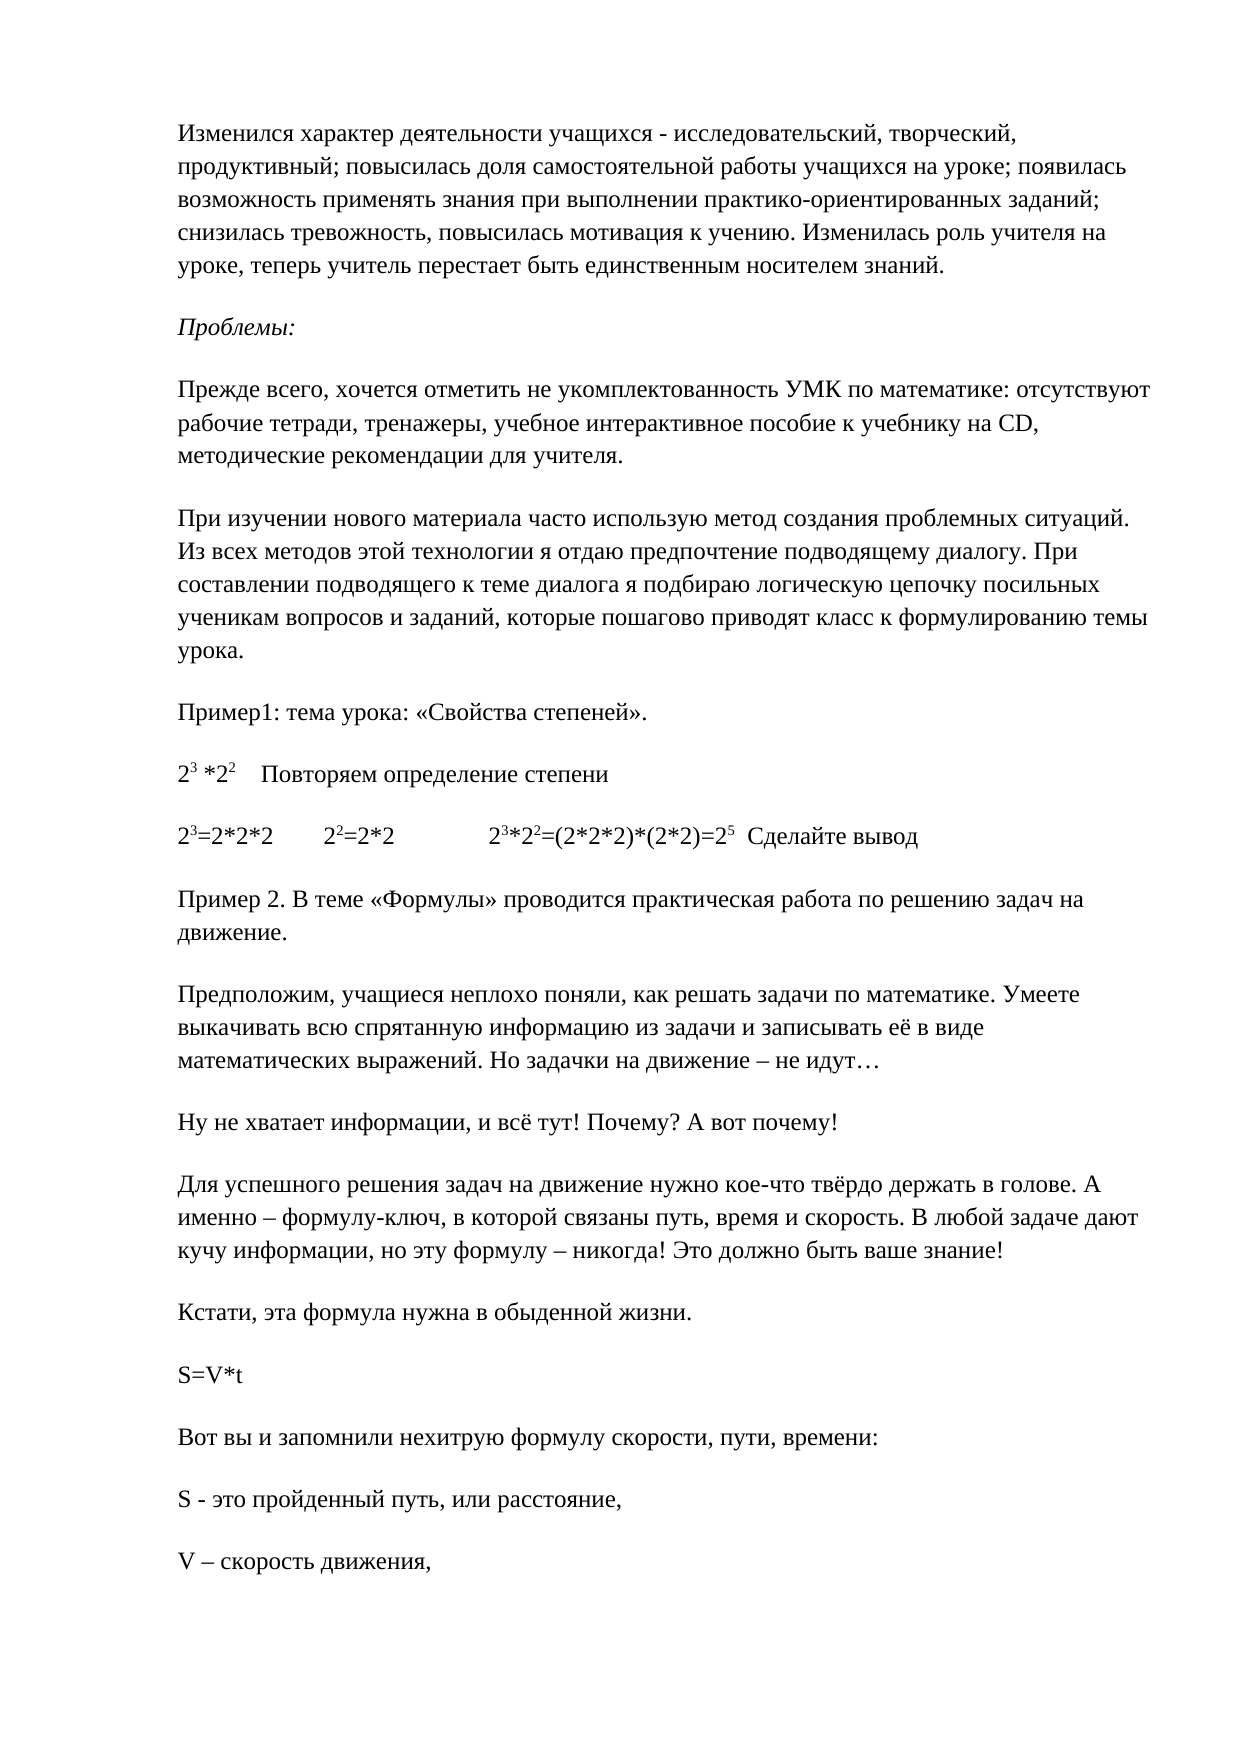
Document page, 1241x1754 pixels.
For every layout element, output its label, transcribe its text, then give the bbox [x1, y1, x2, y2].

text Пример1: тема урока: «Свойства степеней». [177, 697, 1152, 726]
text S=V*t [177, 1360, 1152, 1388]
text Изменился характер деятельности учащихся - исследовательский, творческий, продуктивный; повысилась доля самостоятельной работы учащихся на уроке; появилась возможность применять знания при выполнении практико-ориентированных заданий; снизилась тревожность, повысилась мотивация к учению. Изменилась роль учителя на уроке, теперь учитель перестает быть единственным носителем знаний. [177, 118, 1152, 279]
text 23=2*2*2 22=2*2 23*22=(2*2*2)*(2*2)=25 Сделайте вывод [177, 821, 1152, 850]
text Ну не хватает информации, и всё тут! Почему? А вот почему! [177, 1107, 1152, 1136]
text Пример 2. В теме «Формулы» проводится практическая работа по решению задач на движение. [177, 884, 1152, 945]
text Вот вы и запомнили нехитрую формулу скорости, пути, времени: [177, 1422, 1152, 1451]
text Для успешного решения задач на движение нужно кое-что твёрдо держать в голове. А именно – формулу-ключ, в которой связаны путь, время и скорость. В любой задаче дают кучу информации, но эту формулу – никогда! Это должно быть ваше знание! [177, 1169, 1152, 1264]
text S - это пройденный путь, или расстояние, [177, 1484, 1152, 1513]
text V – скорость движения, [177, 1546, 1152, 1575]
text Кстати, эта формула нужна в обыденной жизни. [177, 1297, 1152, 1326]
text Прежде всего, хочется отметить не укомплектованность УМК по математике: отсутствуют рабочие тетради, тренажеры, учебное интерактивное пособие к учебнику на CD, методические рекомендации для учителя. [177, 374, 1152, 469]
text 23 *22 Повторяем определение степени [177, 759, 1152, 788]
text При изучении нового материала часто использую метод создания проблемных ситуаций. Из всех методов этой технологии я отдаю предпочтение подводящему диалогу. При составлении подводящего к теме диалога я подбираю логическую цепочку посильных ученикам вопросов и заданий, которые пошагово приводят класс к формулированию темы урока. [177, 503, 1152, 664]
text Предположим, учащиеся неплохо поняли, как решать задачи по математике. Умеете выкачивать всю спрятанную информацию из задачи и записывать её в виде математических выражений. Но задачки на движение – не идут… [177, 979, 1152, 1074]
text Проблемы: [177, 312, 1152, 341]
